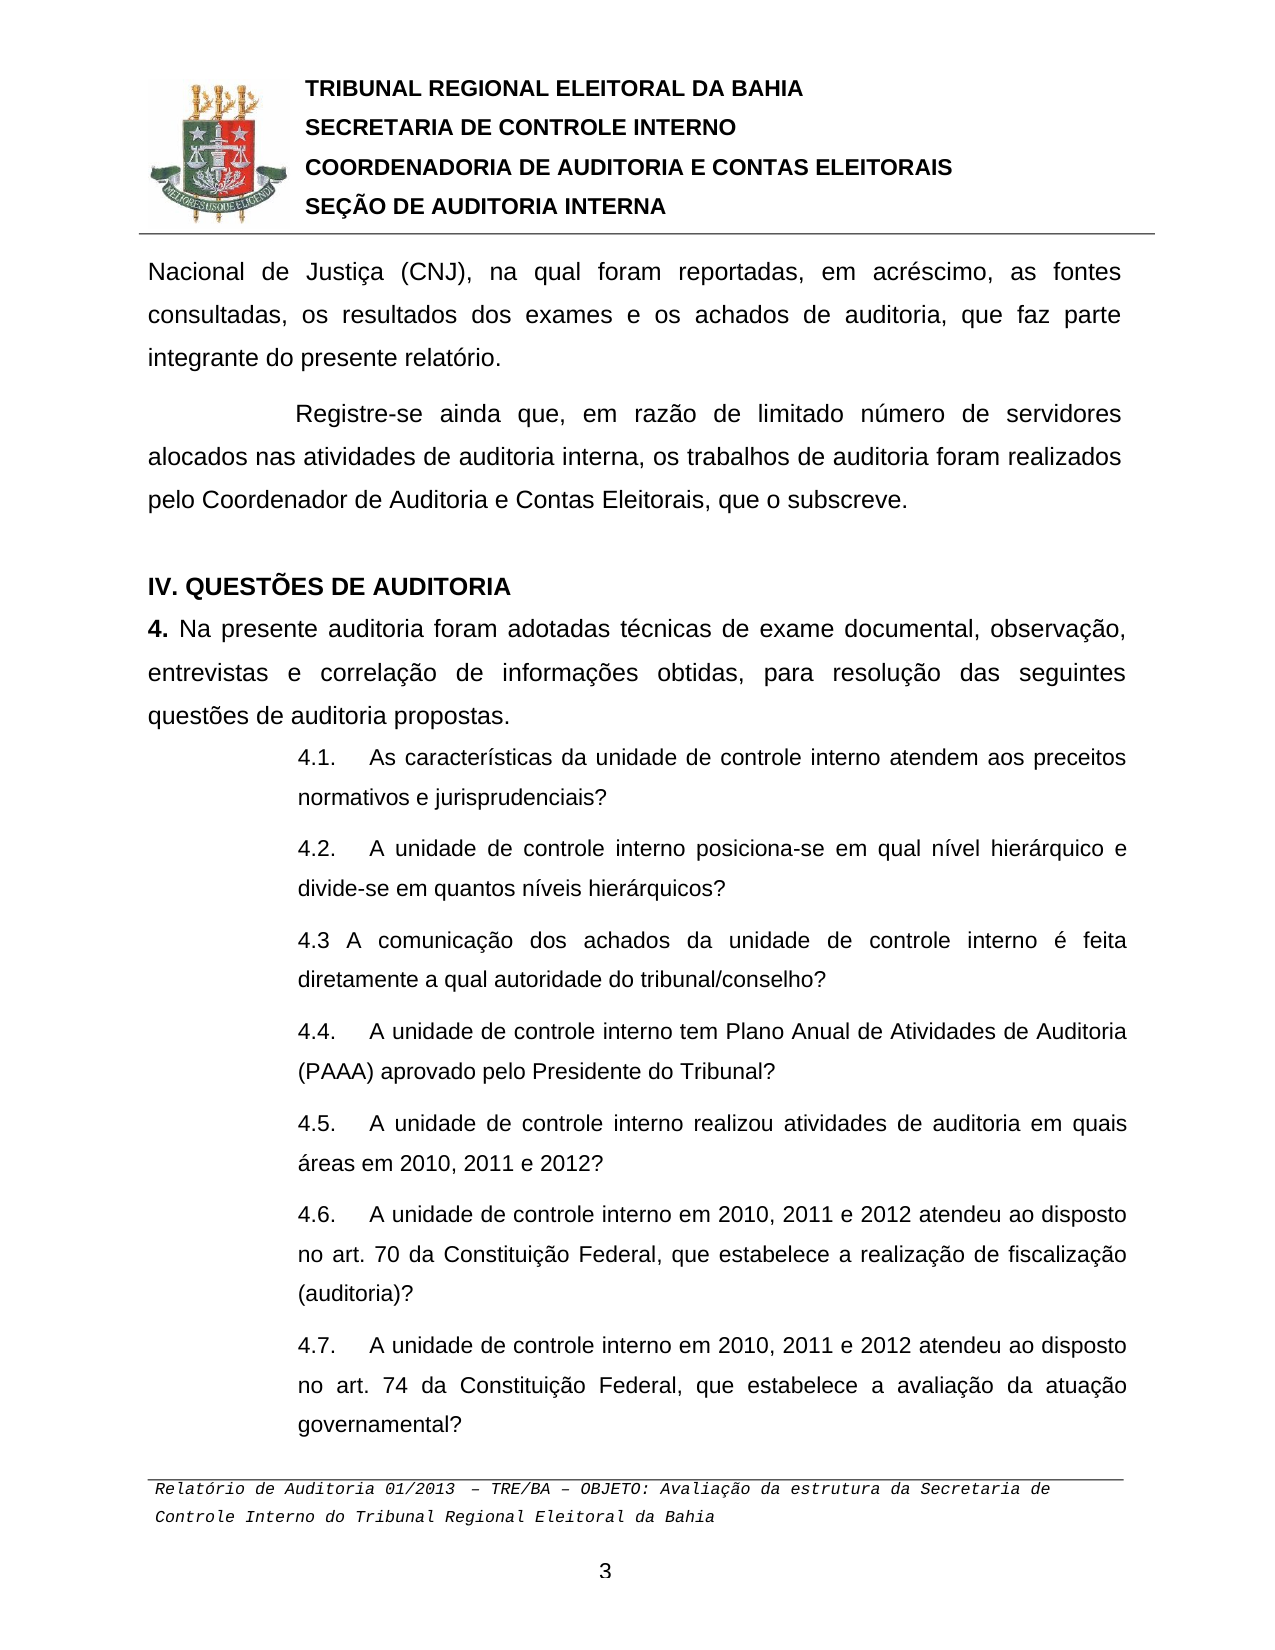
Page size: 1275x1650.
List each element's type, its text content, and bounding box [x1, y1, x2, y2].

text IV. QUESTÕES DE AUDITORIA [148, 571, 1139, 600]
list Na presente auditoria foram adotadas técnicas de exame documental, observação, entrevistas e correlação de informações obtidas, para resolução das seguintes questões de auditoria propostas. [148, 614, 1128, 729]
list A unidade de controle interno em 2010, 2011 e 2012 atendeu ao disposto no art. 70 da Constituição Federal, que estabelece a realização de fiscalização (auditoria)? [298, 1201, 1128, 1307]
list A unidade de controle interno em 2010, 2011 e 2012 atendeu ao disposto no art. 74 da Constituição Federal, que estabelece a avaliação da atuação governamental? [298, 1332, 1128, 1438]
list A unidade de controle interno posiciona-se em qual nível hierárquico e divide-se em quantos níveis hierárquicos? [298, 835, 1128, 901]
list A unidade de controle interno realizou atividades de auditoria em quais áreas em 2010, 2011 e 2012? [298, 1110, 1127, 1176]
text 4.3 A comunicação dos achados da unidade de controle interno é feita diretamente a qual autoridade do tribunal/conselho? [298, 927, 1127, 993]
list As características da unidade de controle interno atendem aos preceitos normativos e jurisprudenciais? [298, 744, 1127, 810]
list A unidade de controle interno tem Plano Anual de Atividades de Auditoria (PAAA) aprovado pelo Presidente do Tribunal? [298, 1018, 1128, 1084]
text Registre-se ainda que, em razão de limitado número de servidores alocados nas atividades de auditoria interna, os trabalhos de auditoria foram realizados pelo Coordenador de Auditoria e Contas Eleitorais, que o subscreve. [148, 399, 1123, 514]
picture [148, 79, 291, 229]
text Nacional de Justiça (CNJ), na qual foram reportadas, em acréscimo, as fontes consultadas, os resultados dos exames e os achados de auditoria, que faz parte integrante do presente relatório. [148, 257, 1123, 372]
